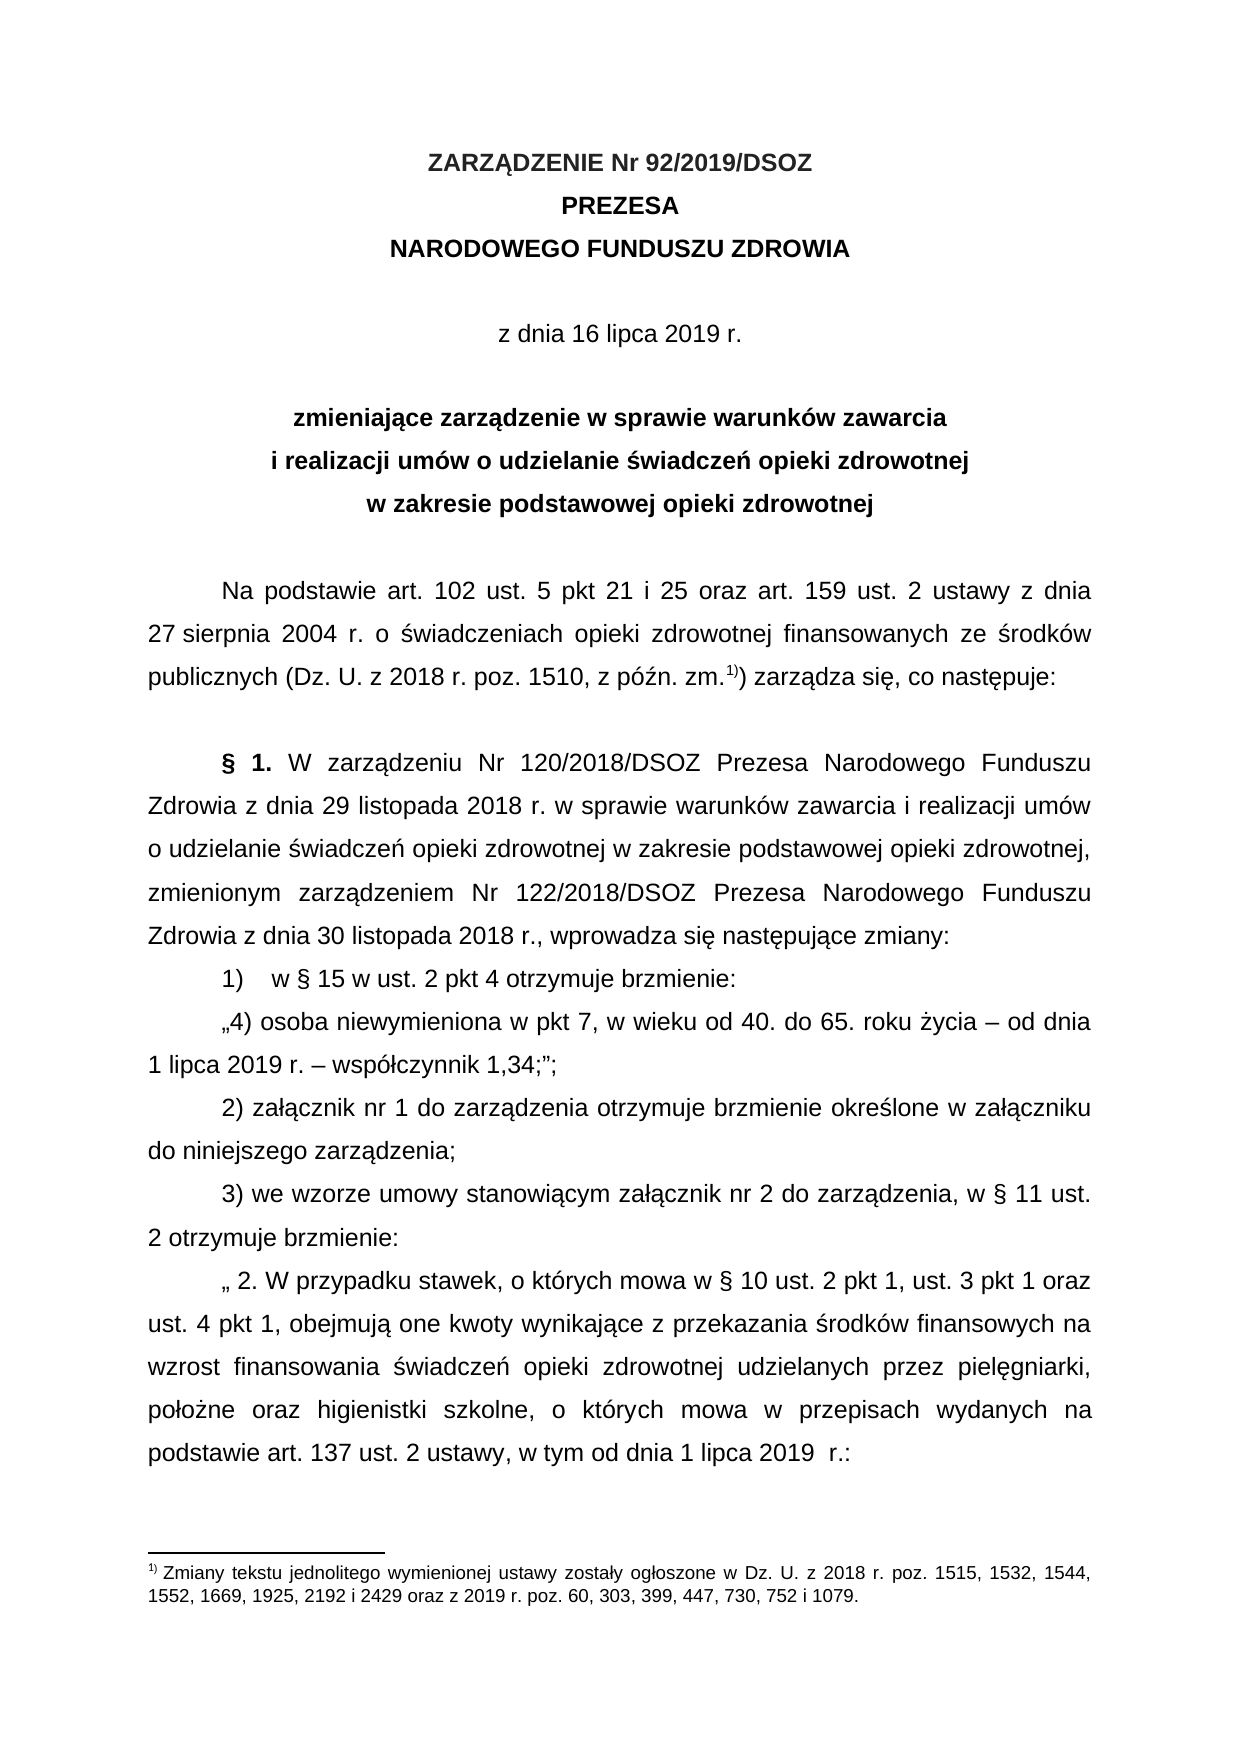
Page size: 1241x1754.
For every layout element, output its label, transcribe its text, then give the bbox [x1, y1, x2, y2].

text Na podstawie art. 102 ust. 5 pkt 21 i 25 oraz art. 159 ust. 2 ustawy z dnia 27 sierpnia 2004 r. o świadczeniach opieki zdrowotnej finansowanych ze środków publicznych (Dz. U. z 2018 r. poz. 1510, z późn. zm.)) zarządza się, co następuje: [148, 576, 1093, 691]
text 1) w § 15 w ust. 2 pkt 4 otrzymuje brzmienie: [148, 964, 1093, 993]
text „ 2. W przypadku stawek, o których mowa w § 10 ust. 2 pkt 1, ust. 3 pkt 1 oraz ust. 4 pkt 1, obejmują one kwoty wynikające z przekazania środków finansowych na wzrost finansowania świadczeń opieki zdrowotnej udzielanych przez pielęgniarki, położne oraz higienistki szkolne, o których mowa w przepisach wydanych na podstawie art. 137 ust. 2 ustawy, w tym od dnia 1 lipca 2019 r.: [148, 1266, 1093, 1467]
text ZARZĄDZENIE Nr 92/2019/DSOZ PREZESA NARODOWEGO FUNDUSZU ZDROWIA [148, 148, 1093, 304]
text § 1. W zarządzeniu Nr 120/2018/DSOZ Prezesa Narodowego Funduszu Zdrowia z dnia 29 listopada 2018 r. w sprawie warunków zawarcia i realizacji umów o udzielanie świadczeń opieki zdrowotnej w zakresie podstawowej opieki zdrowotnej, zmienionym zarządzeniem Nr 122/2018/DSOZ Prezesa Narodowego Funduszu Zdrowia z dnia 30 listopada 2018 r., wprowadza się następujące zmiany: [148, 748, 1093, 949]
text „4) osoba niewymieniona w pkt 7, w wieku od 40. do 65. roku życia – od dnia 1 lipca 2019 r. – współczynnik 1,34;”; [148, 1007, 1093, 1079]
text zmieniające zarządzenie w sprawie warunków zawarcia i realizacji umów o udzielanie świadczeń opieki zdrowotnej w zakresie podstawowej opieki zdrowotnej [148, 403, 1093, 518]
text 3) we wzorze umowy stanowiącym załącznik nr 2 do zarządzenia, w § 11 ust. 2 otrzymuje brzmienie: [148, 1179, 1093, 1251]
text z dnia 16 lipca 2019 r. [148, 318, 1093, 389]
text 2) załącznik nr 1 do zarządzenia otrzymuje brzmienie określone w załączniku do niniejszego zarządzenia; [148, 1093, 1093, 1165]
